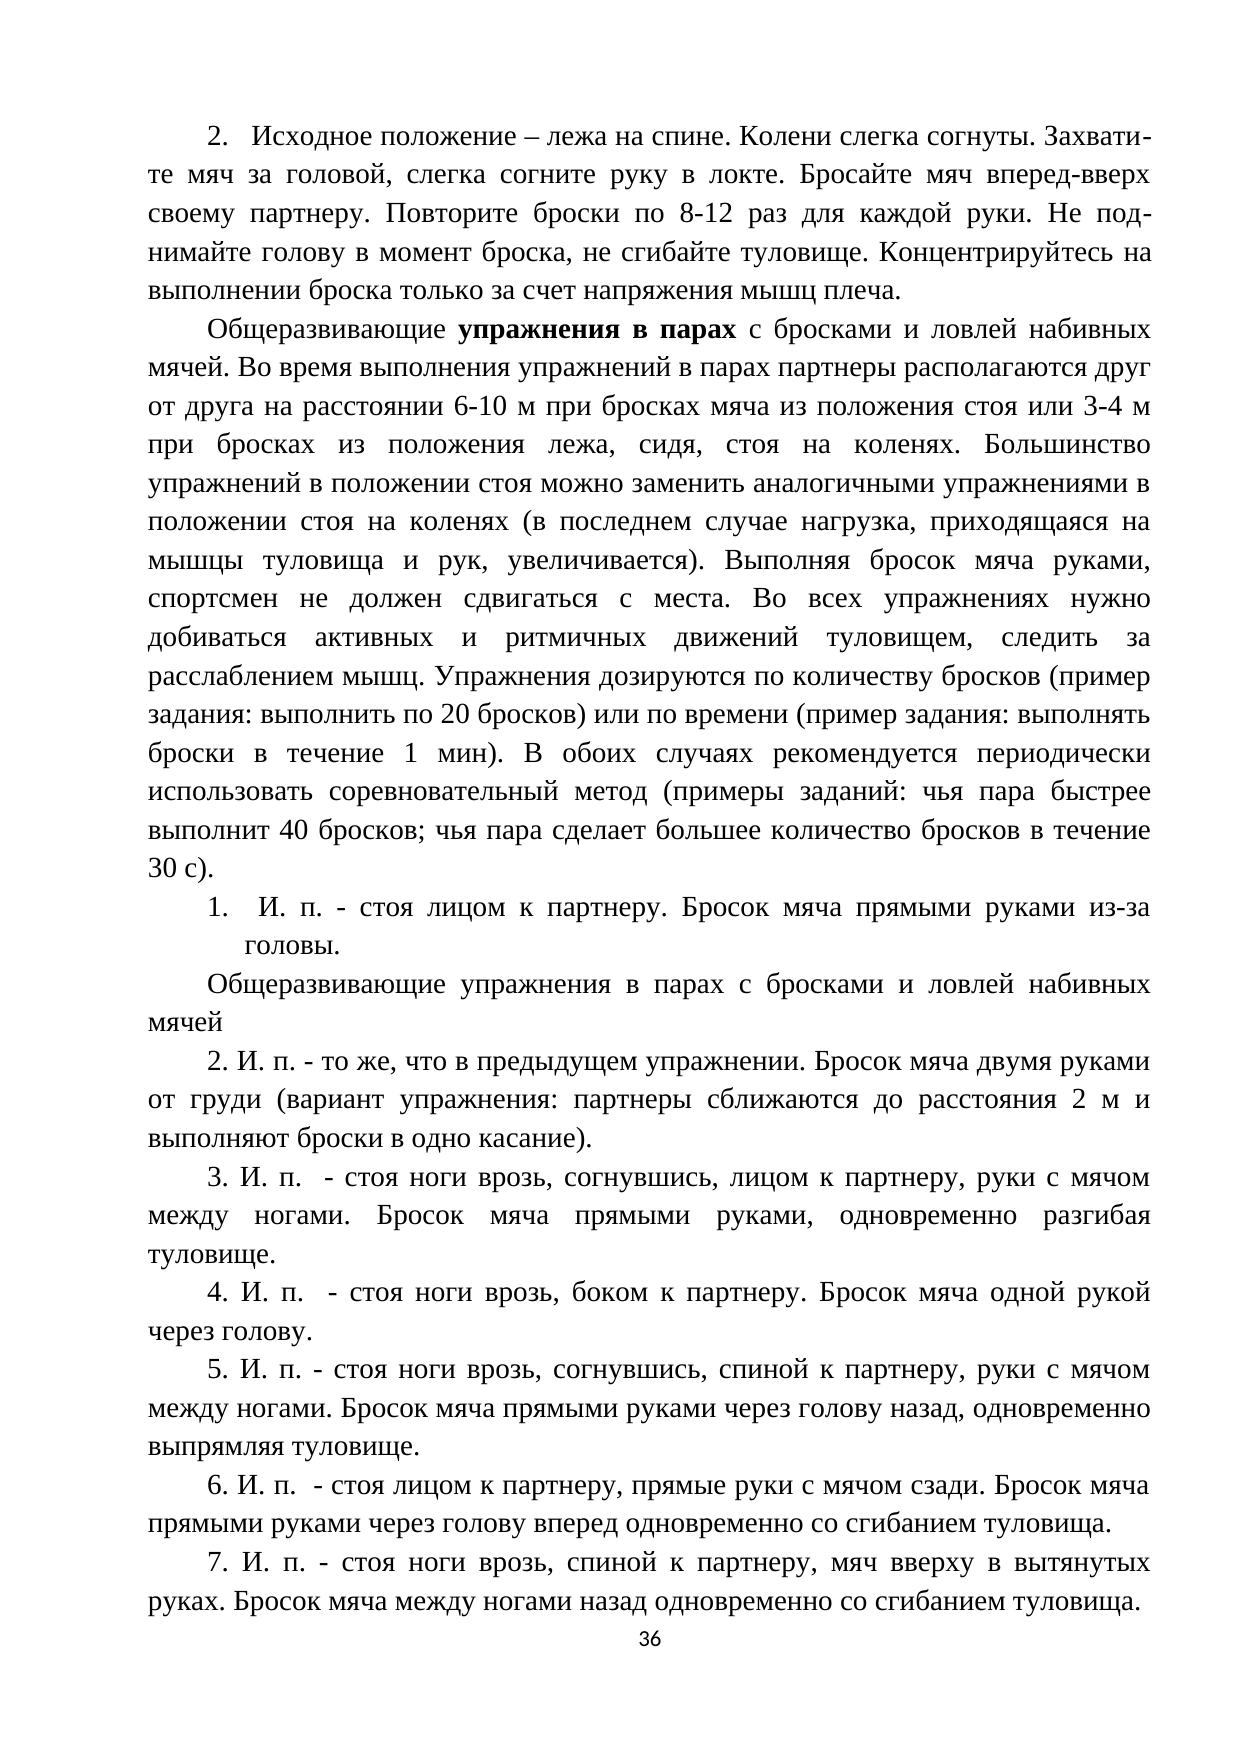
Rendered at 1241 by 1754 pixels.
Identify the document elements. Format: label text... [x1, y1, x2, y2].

text Общеразвивающие упражнения в парах с бросками и ловлей набивных мячей. Во время выполнения упражнений в парах партнеры располагаются друг от друга на расстоянии 6-10 м при бросках мяча из положения стоя или 3-4 м при бросках из положения лежа, сидя, стоя на коленях. Большинство упражнений в положении стоя можно заменить аналогичными упражнениями в положении стоя на коленях (в последнем случае нагрузка, приходящаяся на мышцы туловища и рук, увеличивается). Выполняя бросок мяча руками, спортсмен не должен сдвигаться с места. Во всех упражнениях нужно добиваться активных и ритмичных движений туловищем, следить за расслаблением мышц. Упражнения дозируются по количеству бросков (пример задания: выполнить по 20 бросков) или по времени (пример задания: выполнять броски в течение 1 мин). В обоих случаях рекомендуется периодически использовать соревновательный метод (примеры заданий: чья пара быстрее выполнит 40 бросков; чья пара сделает большее количество бросков в течение 30 с). [148, 311, 1152, 884]
text 6. И. п. - стоя лицом к партнеру, прямые руки с мячом сзади. Бросок мяча прямыми руками через голову вперед одновременно со сгибанием туловища. [148, 1467, 1152, 1539]
list Исходное положение – лежа на спине. Колени слегка согнуты. Захватите мяч за головой, слегка согните руку в локте. Бросайте мяч вперед-вверх своему партнеру. Повторите броски по 8-12 раз для каждой руки. Не поднимайте голову в момент броска, не сгибайте туловище. Концентрируйтесь на выполнении броска только за счет напряжения мышц плеча. [148, 118, 1152, 306]
text 2. И. п. - то же, что в предыдущем упражнении. Бросок мяча двумя руками от груди (вариант упражнения: партнеры сближаются до расстояния 2 м и выполняют броски в одно касание). [148, 1043, 1152, 1154]
text 5. И. п. - стоя ноги врозь, согнувшись, спиной к партнеру, руки с мячом между ногами. Бросок мяча прямыми руками через голову назад, одновременно выпрямляя туловище. [148, 1351, 1152, 1462]
text 7. И. п. - стоя ноги врозь, спиной к партнеру, мяч вверху в вытянутых руках. Бросок мяча между ногами назад одновременно со сгибанием туловища. [148, 1544, 1152, 1616]
text 3. И. п. - стоя ноги врозь, согнувшись, лицом к партнеру, руки с мячом между ногами. Бросок мяча прямыми руками, одновременно разгибая туловище. [148, 1159, 1152, 1269]
text 4. И. п. - стоя ноги врозь, боком к партнеру. Бросок мяча одной рукой через голову. [148, 1274, 1152, 1346]
list И. п. - стоя лицом к партнеру. Бросок мяча прямыми руками из-за головы. [207, 889, 1152, 961]
text Общеразвивающие упражнения в парах с бросками и ловлей набивных мячей [148, 966, 1152, 1038]
